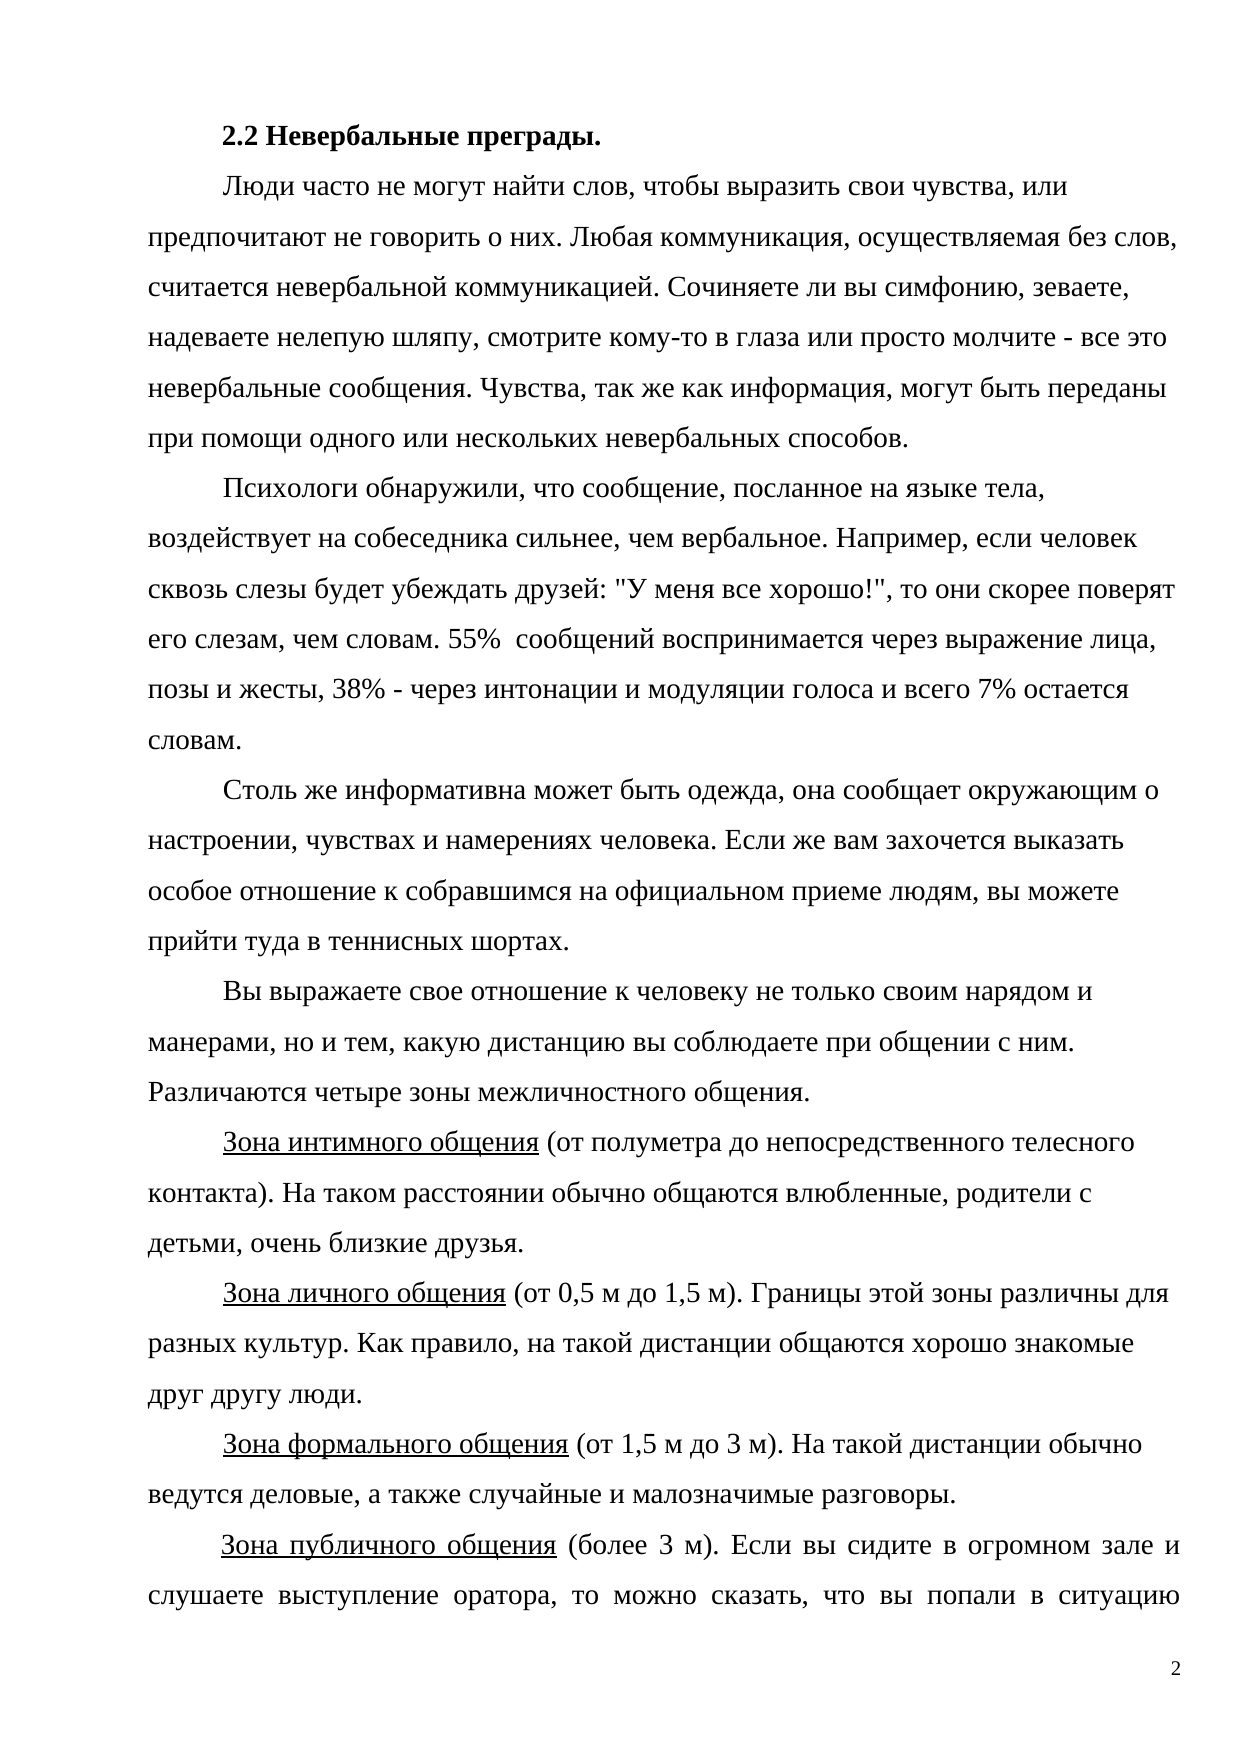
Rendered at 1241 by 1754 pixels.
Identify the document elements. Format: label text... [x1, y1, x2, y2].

text Зона формального общения (от 1,5 м до 3 м). На такой дистанции обычно ведутся деловые, а также случайные и малозначимые разговоры. [148, 1426, 1181, 1510]
text Психологи обнаружили, что сообщение, посланное на языке тела, воздействует на собеседника сильнее, чем вербальное. Например, если человек сквозь слезы будет убеждать друзей: "У меня все хорошо!", то они скорее поверят его слезам, чем словам. 55% сообщений воспринимается через выражение лица, позы и жесты, 38% - через интонации и модуляции голоса и всего 7% остается словам. [148, 470, 1181, 755]
text Столь же информативна может быть одежда, она сообщает окружающим о настроении, чувствах и намерениях человека. Если же вам захочется выказать особое отношение к собравшимся на официальном приеме людям, вы можете прийти туда в теннисных шортах. [148, 772, 1181, 957]
text Зона личного общения (от 0,5 м до 1,5 м). Границы этой зоны различны для разных культур. Как правило, на такой дистанции общаются хорошо знакомые друг другу люди. [148, 1275, 1181, 1409]
text Люди часто не могут найти слов, чтобы выразить свои чувства, или предпочитают не говорить о них. Любая коммуникация, осуществляемая без слов, считается невербальной коммуникацией. Сочиняете ли вы симфонию, зеваете, надеваете нелепую шляпу, смотрите кому-то в глаза или просто молчите - все это невербальные сообщения. Чувства, так же как информация, могут быть переданы при помощи одного или нескольких невербальных способов. [148, 168, 1181, 453]
text Вы выражаете свое отношение к человеку не только своим нарядом и манерами, но и тем, какую дистанцию вы соблюдаете при общении с ним. Различаются четыре зоны межличностного общения. [148, 973, 1181, 1108]
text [148, 1527, 1181, 1611]
text Зона интимного общения (от полуметра до непосредственного телесного контакта). На таком расстоянии обычно общаются влюбленные, родители с детьми, очень близкие друзья. [148, 1124, 1181, 1258]
text 2.2 Невербальные преграды. [148, 118, 1181, 152]
